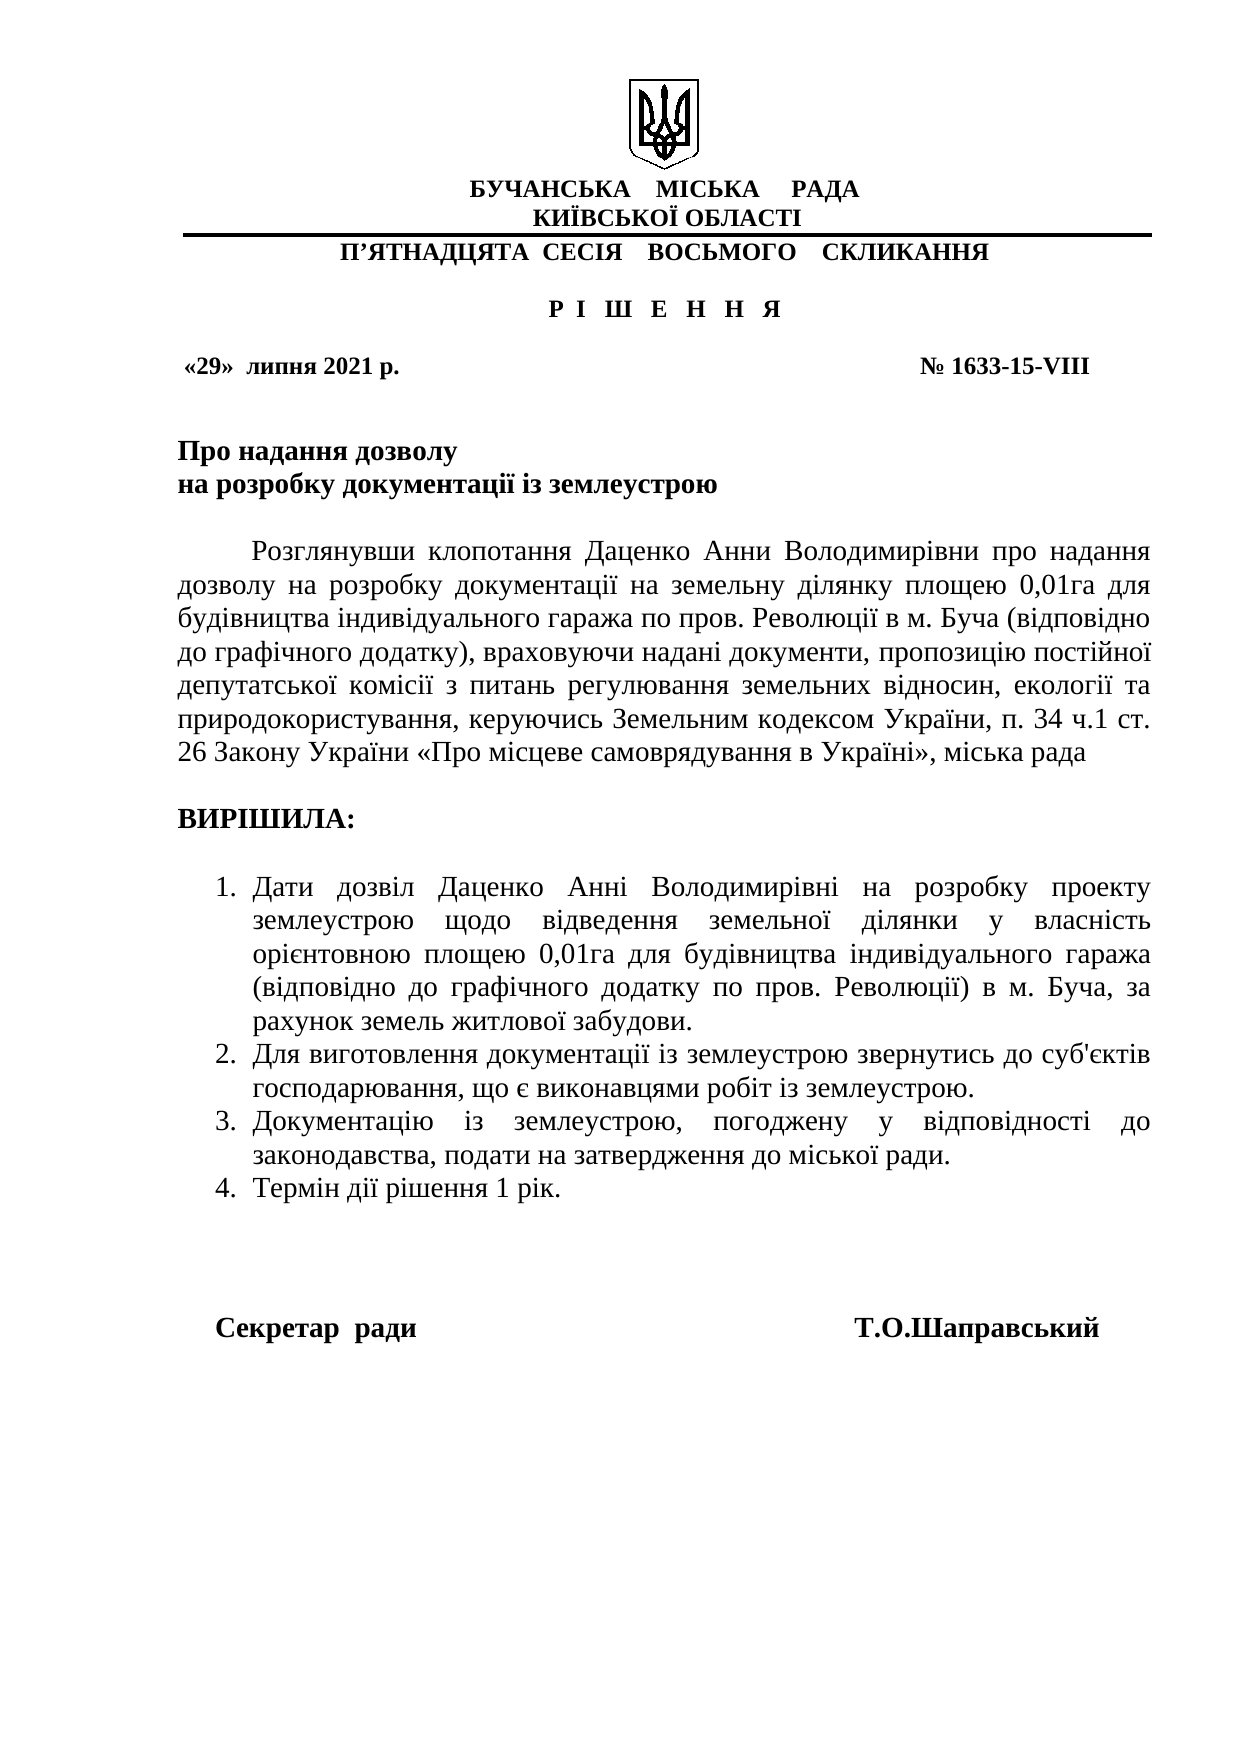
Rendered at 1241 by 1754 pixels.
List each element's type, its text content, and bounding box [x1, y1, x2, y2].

text БУЧАНСЬКА МІСЬКА РАДА [177, 174, 1152, 203]
text П’ЯТНАДЦЯТА СЕСІЯ ВОСЬМОГО СКЛИКАННЯ [177, 237, 1152, 265]
text Р І Ш Е Н Н Я [177, 294, 1152, 323]
text Секретар ради Т.О.Шаправський [215, 1310, 1152, 1344]
text Про надання дозволу [177, 433, 1152, 466]
list Для виготовлення документації із землеустрою звернутись до суб'єктів господарювання, що є виконавцями робіт із землеустрою. [215, 1036, 1152, 1103]
list Дати дозвіл Даценко Анні Володимирівні на розробку проекту землеустрою щодо відведення земельної ділянки у власність орієнтовною площею 0,01га для будівництва індивідуального гаража (відповідно до графічного додатку по пров. Революції) в м. Буча, за рахунок земель житлової забудови. [215, 869, 1152, 1036]
list Термін дії рішення 1 рік. [215, 1171, 1152, 1204]
list Документацію із землеустрою, погоджену у відповідності до законодавства, подати на затвердження до міської ради. [215, 1103, 1152, 1171]
text «29» липня 2021 р. № 1633-15-VIIІ [177, 351, 1152, 379]
text КИЇВСЬКОЇ ОБЛАСТІ [183, 203, 1152, 233]
text ВИРІШИЛА: [177, 802, 1152, 835]
text Розглянувши клопотання Даценко Анни Володимирівни про надання дозволу на розробку документації на земельну ділянку площею 0,01га для будівництва індивідуального гаража по пров. Революції в м. Буча (відповідно до графічного додатку), враховуючи надані документи, пропозицію постійної депутатської комісії з питань регулювання земельних відносин, екології та природокористування, керуючись Земельним кодексом України, п. 34 ч.1 ст. 26 Закону України «Про місцеве самоврядування в Україні», міська рада [177, 533, 1152, 768]
text на розробку документації із землеустрою [177, 466, 1152, 500]
